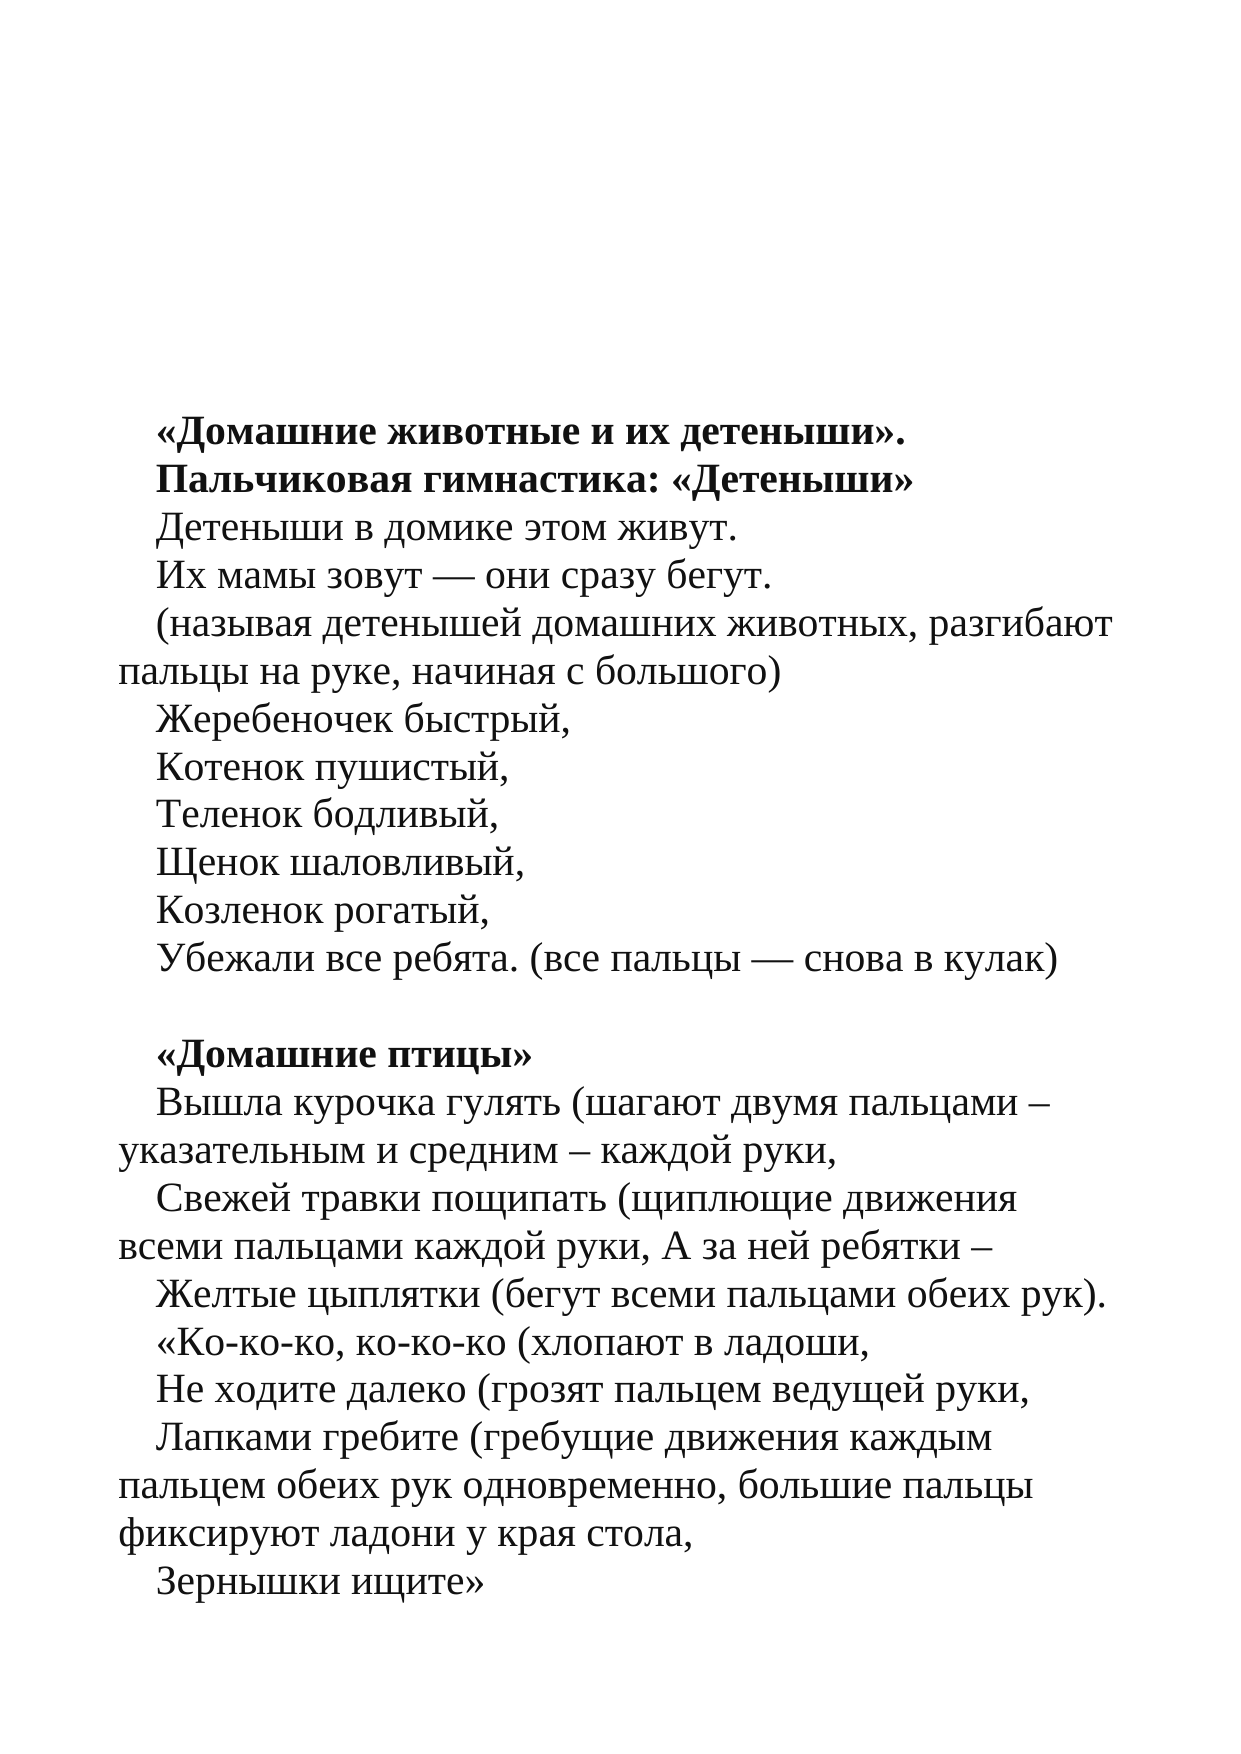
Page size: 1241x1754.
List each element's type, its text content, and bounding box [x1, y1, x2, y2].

text Убежали все ребята. (все пальцы — снова в кулак) [118, 933, 1122, 981]
text (называя детенышей домашних животных, разгибают пальцы на руке, начиная с большого) [118, 597, 1122, 693]
text Теленок бодливый, [118, 789, 1122, 837]
text «Ко-ко-ко, ко-ко-ко (хлопают в ладоши, [118, 1316, 1122, 1364]
text Котенок пушистый, [118, 741, 1122, 789]
text «Домашние животные и их детеныши». [118, 406, 1122, 453]
text Вышла курочка гулять (шагают двумя пальцами – указательным и средним – каждой руки, [118, 1076, 1122, 1172]
text Детеныши в домике этом живут. [118, 501, 1122, 549]
text Жеребеночек быстрый, [118, 693, 1122, 741]
text Лапками гребите (гребущие движения каждым пальцем обеих рук одновременно, большие пальцы фиксируют ладони у края стола, [118, 1412, 1122, 1556]
text Зернышки ищите» [118, 1556, 1122, 1603]
text Пальчиковая гимнастика: «Детеныши» [118, 453, 1122, 501]
text Свежей травки пощипать (щиплющие движения всеми пальцами каждой руки, А за ней ребятки – [118, 1172, 1122, 1268]
text Не ходите далеко (грозят пальцем ведущей руки, [118, 1364, 1122, 1412]
text Щенок шаловливый, [118, 837, 1122, 885]
text «Домашние птицы» [118, 1028, 1122, 1076]
text Желтые цыплятки (бегут всеми пальцами обеих рук). [118, 1268, 1122, 1316]
text Козленок рогатый, [118, 885, 1122, 933]
text Их мамы зовут — они сразу бегут. [118, 549, 1122, 597]
